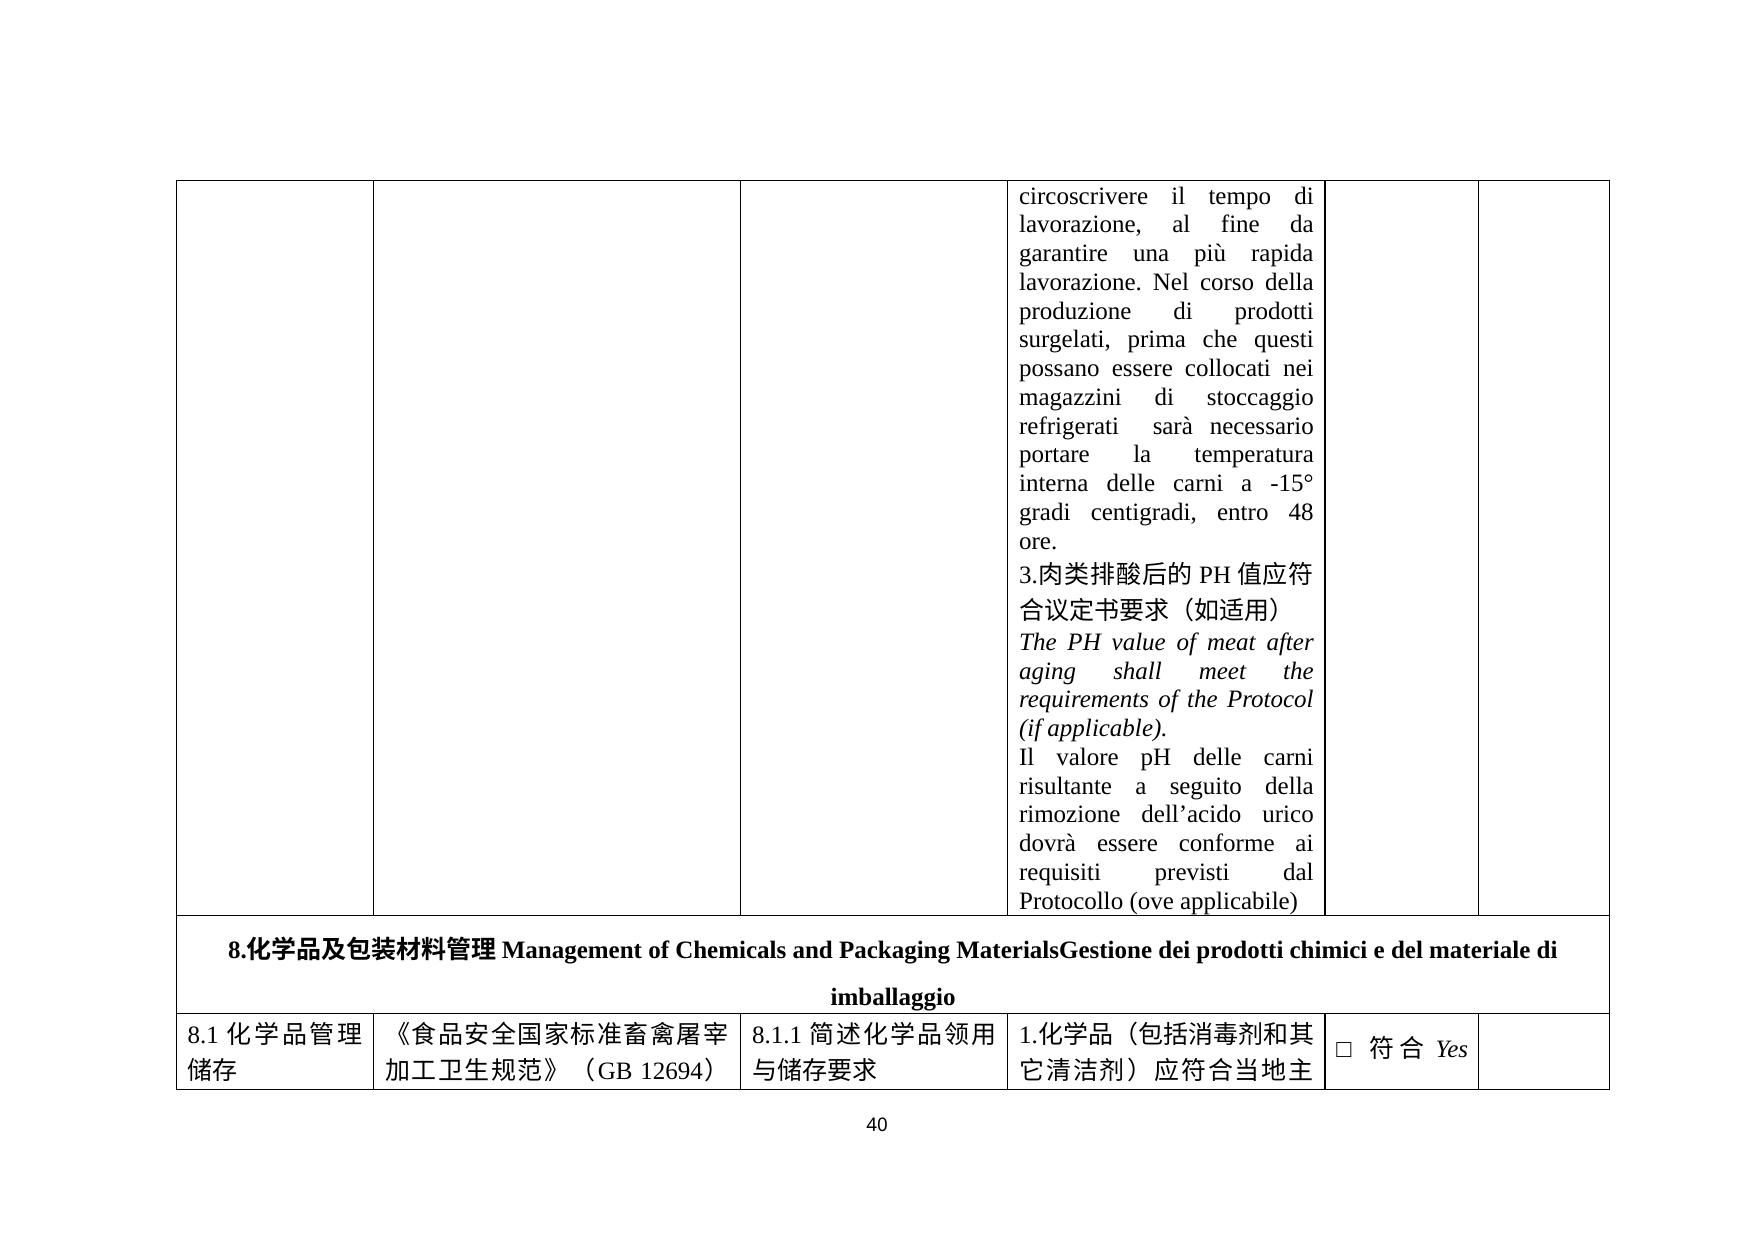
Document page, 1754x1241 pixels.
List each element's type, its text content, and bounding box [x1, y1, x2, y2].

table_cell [1008, 1014, 1324, 1089]
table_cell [177, 181, 373, 914]
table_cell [741, 1014, 1007, 1089]
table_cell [1326, 1014, 1478, 1089]
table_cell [374, 181, 740, 914]
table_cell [374, 1014, 740, 1089]
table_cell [1008, 181, 1324, 914]
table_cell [1326, 181, 1478, 914]
table_cell [1479, 181, 1609, 914]
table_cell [741, 181, 1007, 914]
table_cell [177, 1014, 373, 1089]
table_cell 8.化学品及包装材料管理Management of Chemicals and Packaging MaterialsGestione dei prodotti chimici e del materiale di imballaggio [177, 916, 1609, 1013]
table_cell [1479, 1014, 1609, 1089]
